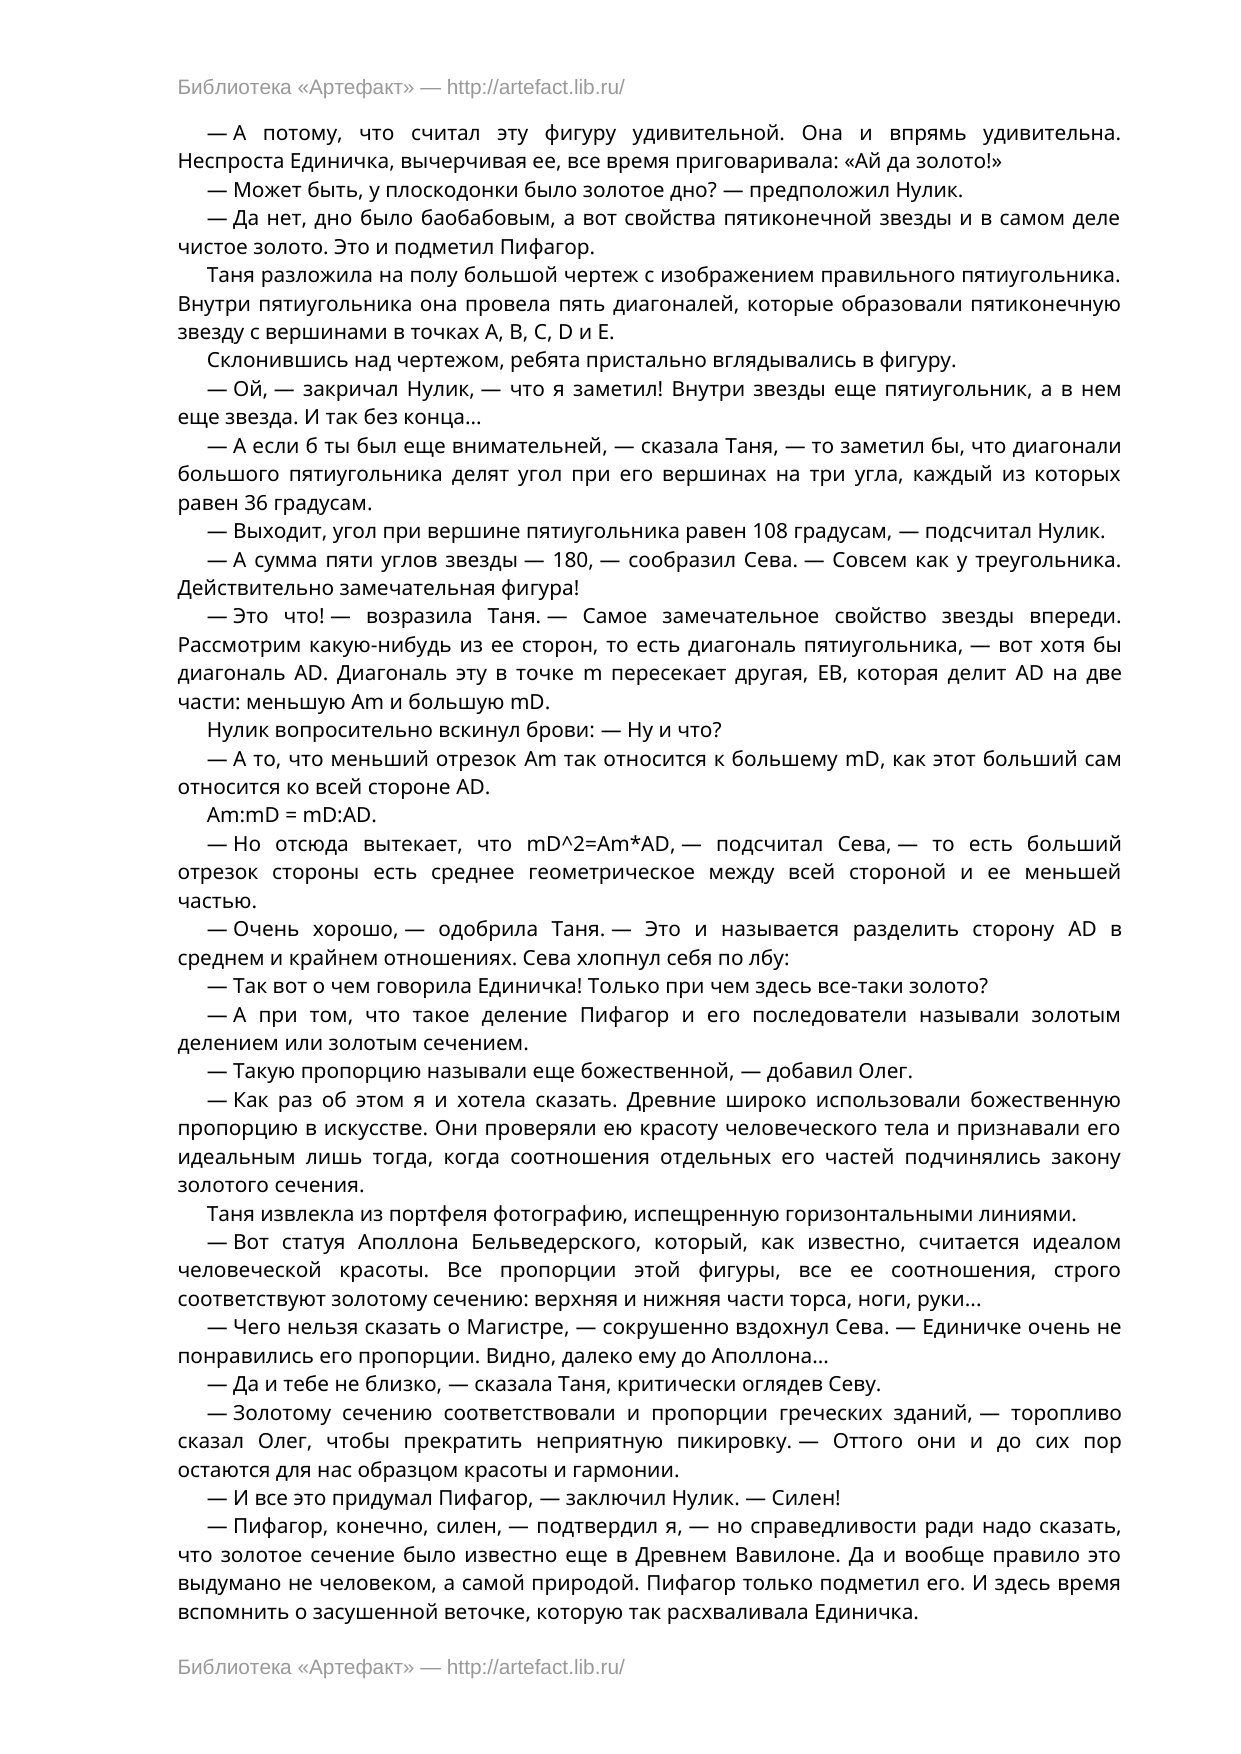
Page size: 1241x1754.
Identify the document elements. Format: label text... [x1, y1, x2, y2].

text — Может быть, у плоскодонки было золотое дно? — предположил Нулик. [177, 175, 1122, 203]
text — А то, что меньший отрезок Am так относится к большему mD, как этот больший сам относится ко всей стороне AD. [177, 744, 1122, 801]
text — Очень хорошо, — одобрила Таня. — Это и называется разделить сторону AD в среднем и крайнем отношениях. Сева хлопнул себя по лбу: [177, 914, 1122, 971]
text — А если б ты был еще внимательней, — сказала Таня, — то заметил бы, что диагонали большого пятиугольника делят угол при его вершинах на три угла, каждый из которых равен 36 градусам. [177, 431, 1122, 516]
text — Ой, — закричал Нулик, — что я заметил! Внутри звезды еще пятиугольник, а в нем еще звезда. И так без конца... [177, 374, 1122, 431]
text — Да и тебе не близко, — сказала Таня, критически оглядев Севу. [177, 1369, 1122, 1398]
text — Но отсюда вытекает, что mD^2=Am*AD, — подсчитал Сева, — то есть больший отрезок стороны есть среднее геометрическое между всей стороной и ее меньшей частью. [177, 829, 1122, 914]
text — И все это придумал Пифагор, — заключил Нулик. — Силен! [177, 1483, 1122, 1512]
text — Вот статуя Аполлона Бельведерского, который, как известно, считается идеалом человеческой красоты. Все пропорции этой фигуры, все ее соотношения, строго соответствуют золотому сечению: верхняя и нижняя части торса, ноги, руки... [177, 1227, 1122, 1312]
text — Как раз об этом я и хотела сказать. Древние широко использовали божественную пропорцию в искусстве. Они проверяли ею красоту человеческого тела и признавали его идеальным лишь тогда, когда соотношения отдельных его частей подчинялись закону золотого сечения. [177, 1085, 1122, 1199]
text — А сумма пяти углов звезды — 180, — сообразил Сева. — Совсем как у треугольника. Действительно замечательная фигура! [177, 545, 1122, 602]
text Склонившись над чертежом, ребята пристально вглядывались в фигуру. [177, 346, 1122, 374]
text — Это что! — возразила Таня. — Самое замечательное свойство звезды впереди. Рассмотрим какую-нибудь из ее сторон, то есть диагональ пятиугольника, — вот хотя бы диагональ AD. Диагональ эту в точке m пересекает другая, EB, которая делит AD на две части: меньшую Am и большую mD. [177, 602, 1122, 715]
text — А при том, что такое деление Пифагор и его последователи называли золотым делением или золотым сечением. [177, 1000, 1122, 1057]
text — Такую пропорцию называли еще божественной, — добавил Олег. [177, 1057, 1122, 1085]
text — Чего нельзя сказать о Магистре, — сокрушенно вздохнул Сева. — Единичке очень не понравились его пропорции. Видно, далеко ему до Аполлона... [177, 1312, 1122, 1369]
text — Выходит, угол при вершине пятиугольника равен 108 градусам, — подсчитал Нулик. [177, 516, 1122, 545]
text Нулик вопросительно вскинул брови: — Ну и что? [177, 715, 1122, 744]
text — Золотому сечению соответствовали и пропорции греческих зданий, — торопливо сказал Олег, чтобы прекратить неприятную пикировку. — Оттого они и до сих пор остаются для нас образцом красоты и гармонии. [177, 1398, 1122, 1483]
text — Так вот о чем говорила Единичка! Только при чем здесь все-таки золото? [177, 971, 1122, 1000]
text — Пифагор, конечно, силен, — подтвердил я, — но справедливости ради надо сказать, что золотое сечение было известно еще в Древнем Вавилоне. Да и вообще правило это выдумано не человеком, а самой природой. Пифагор только подметил его. И здесь время вспомнить о засушенной веточке, которую так расхваливала Единичка. [177, 1512, 1122, 1625]
text Am:mD = mD:AD. [177, 801, 1122, 829]
text — А потому, что считал эту фигуру удивительной. Она и впрямь удивительна. Неспроста Единичка, вычерчивая ее, все время приговаривала: «Ай да золото!» [177, 118, 1122, 175]
text Таня извлекла из портфеля фотографию, испещренную горизонтальными линиями. [177, 1199, 1122, 1227]
text Таня разложила на полу большой чертеж с изображением правильного пятиугольника. Внутри пятиугольника она провела пять диагоналей, которые образовали пятиконечную звезду с вершинами в точках A, B, C, D и E. [177, 260, 1122, 346]
text — Да нет, дно было баобабовым, а вот свойства пятиконечной звезды и в самом деле чистое золото. Это и подметил Пифагор. [177, 203, 1122, 260]
